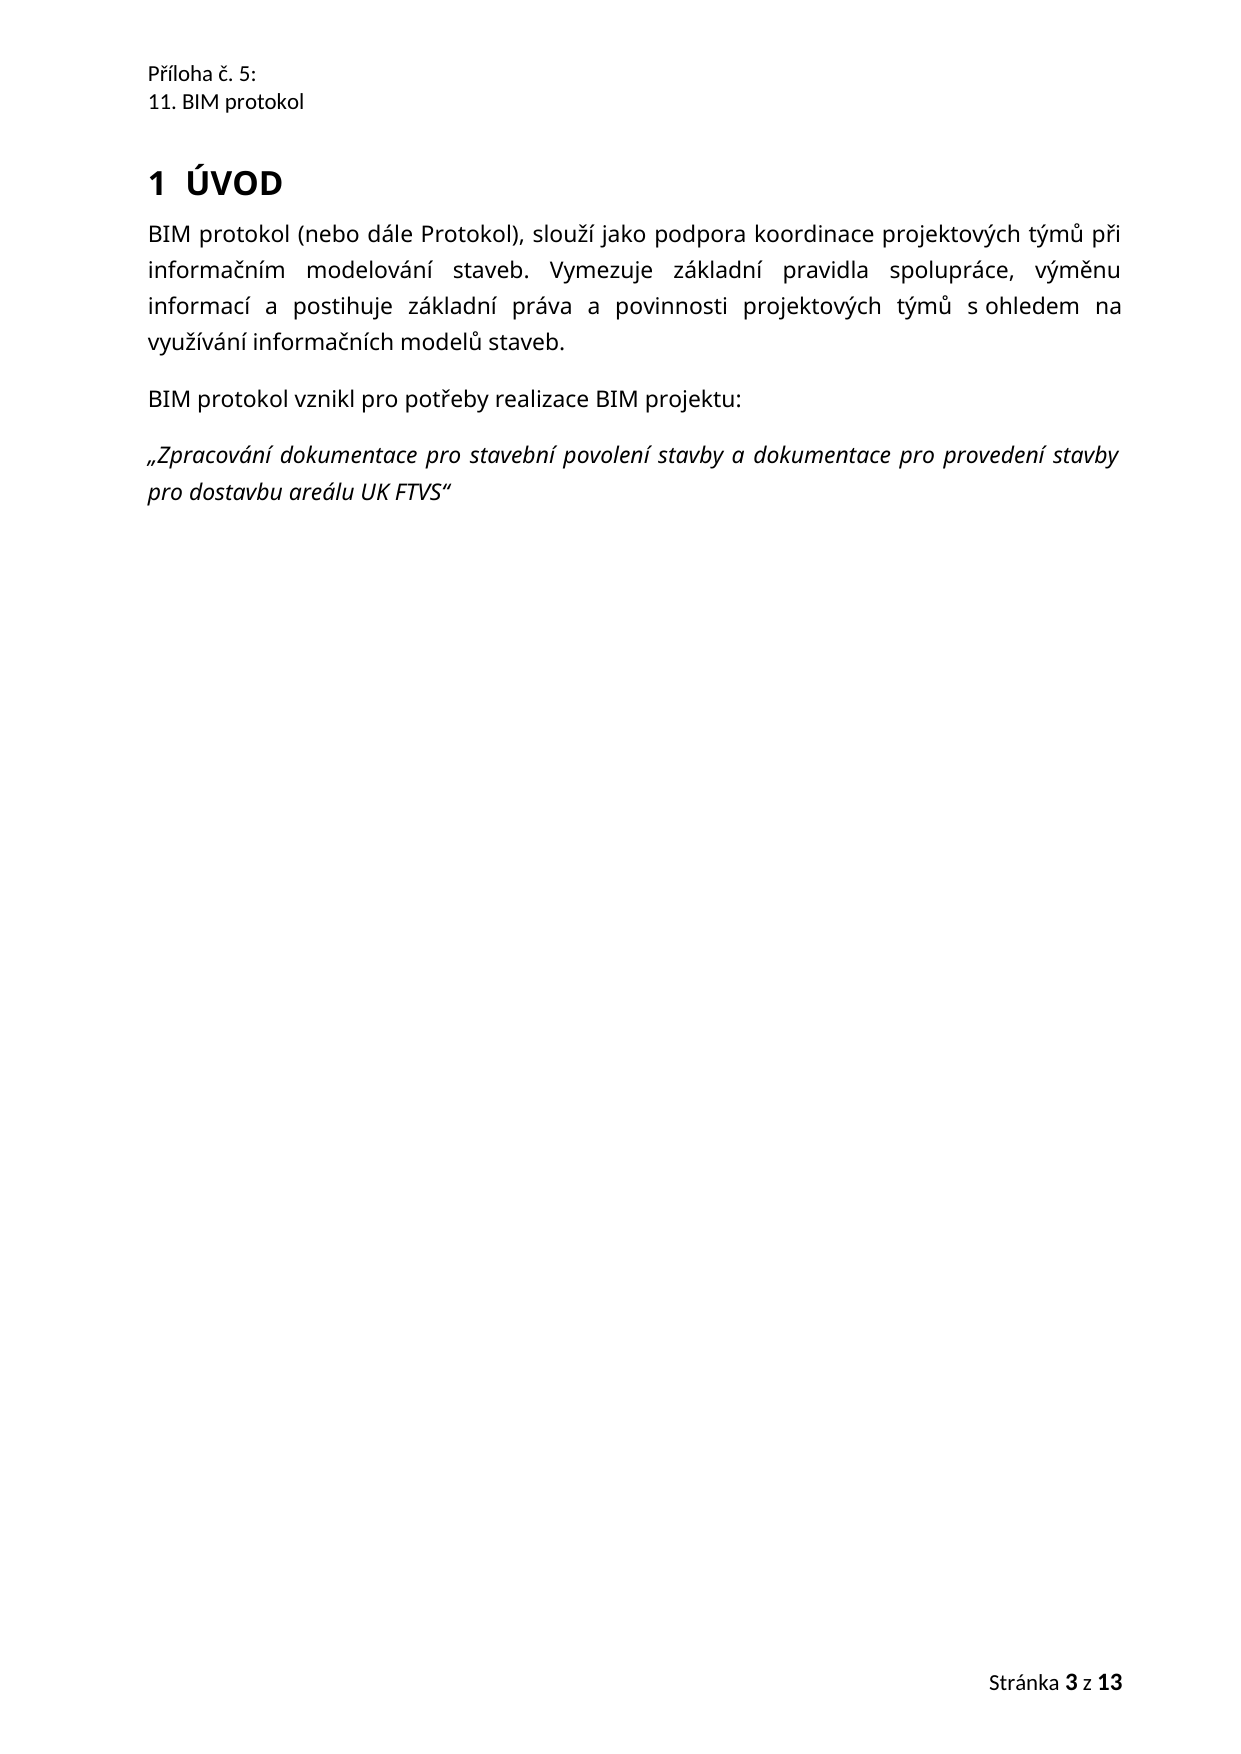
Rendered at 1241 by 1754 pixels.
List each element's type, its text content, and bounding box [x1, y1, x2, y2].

text „Zpracování dokumentace pro stavební povolení stavby a dokumentace pro provedení stavby pro dostavbu areálu UK FTVS“ [148, 439, 1122, 507]
subtitle Úvod [148, 160, 1122, 206]
text BIM protokol vznikl pro potřeby realizace BIM projektu: [148, 383, 1122, 414]
text BIM protokol (nebo dále Protokol), slouží jako podpora koordinace projektových týmů při informačním modelování staveb. Vymezuje základní pravidla spolupráce, výměnu informací a postihuje základní práva a povinnosti projektových týmů s ohledem na využívání informačních modelů staveb. [148, 218, 1122, 357]
